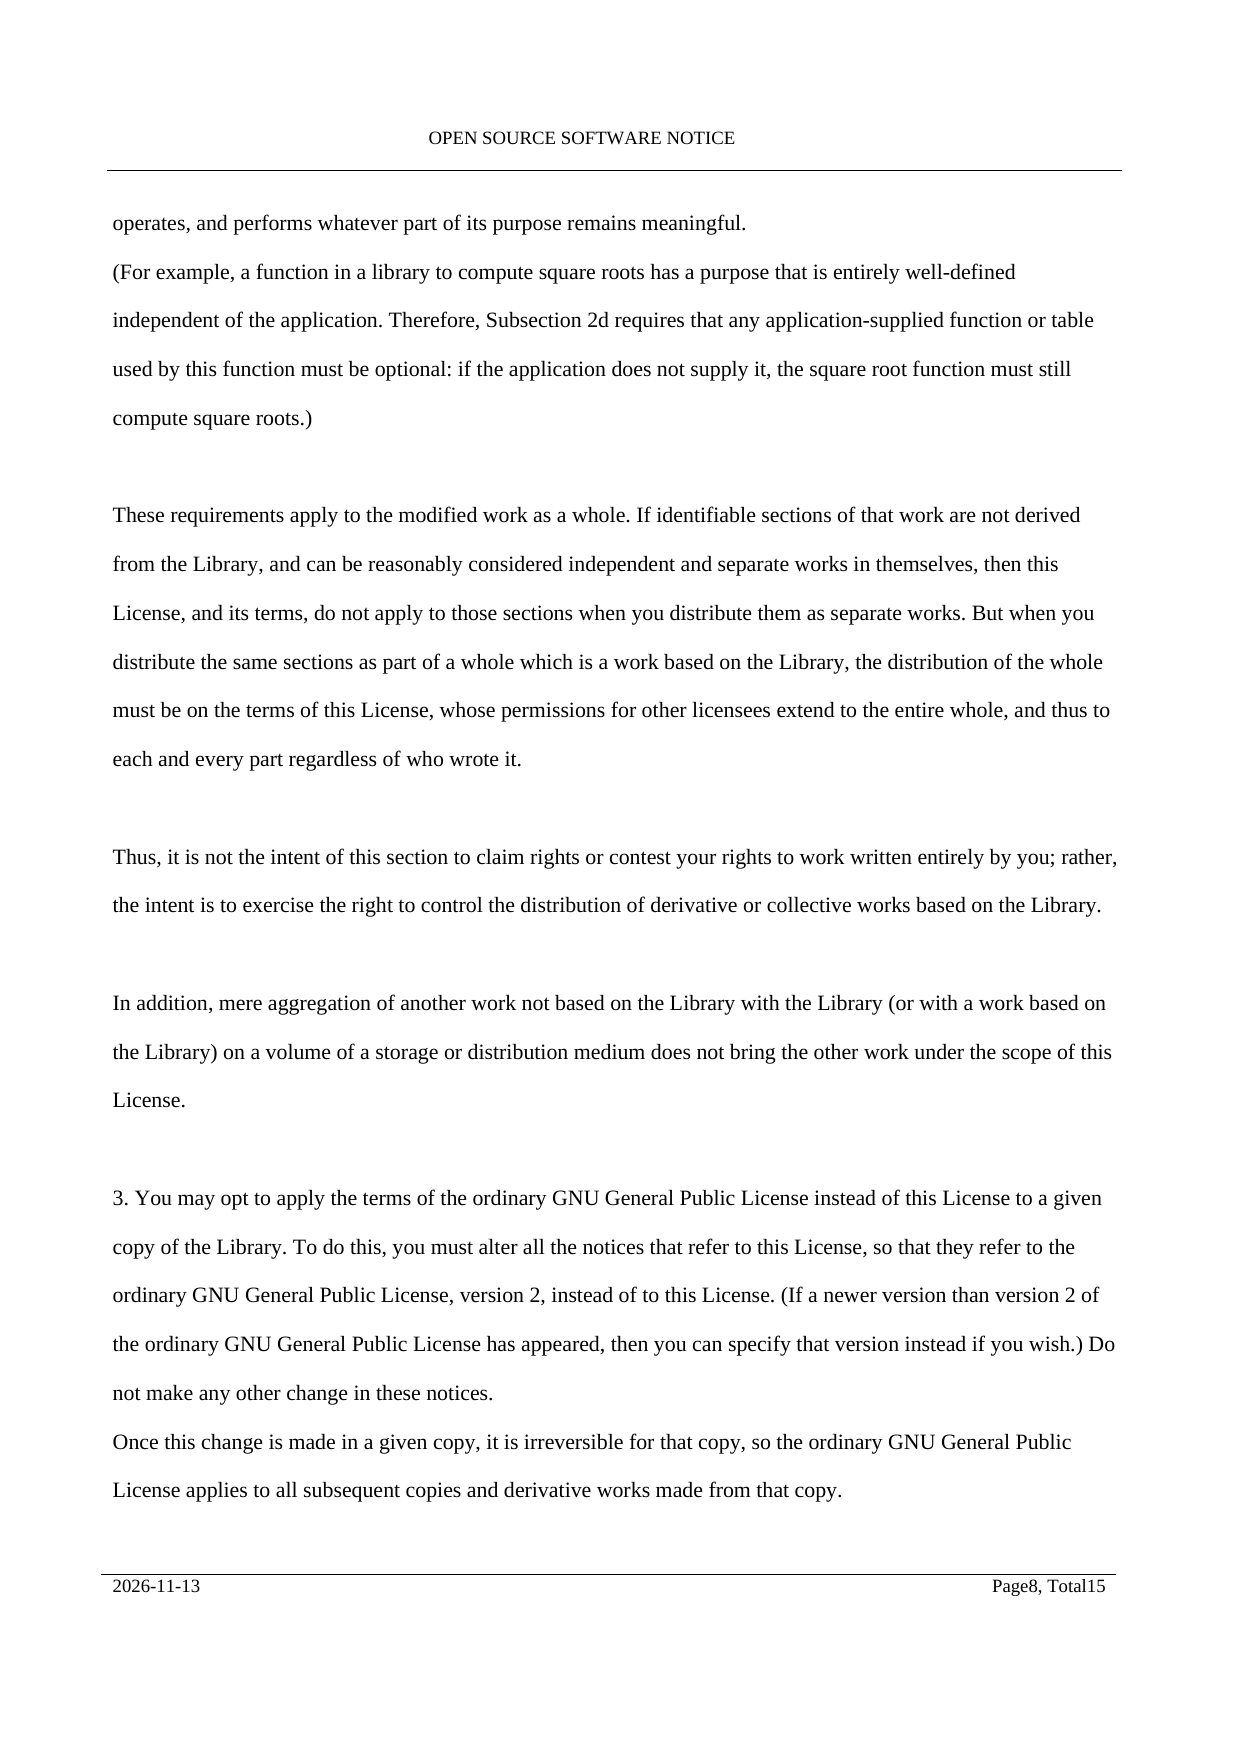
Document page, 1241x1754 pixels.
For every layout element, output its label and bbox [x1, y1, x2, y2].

text [112, 206, 1128, 1506]
